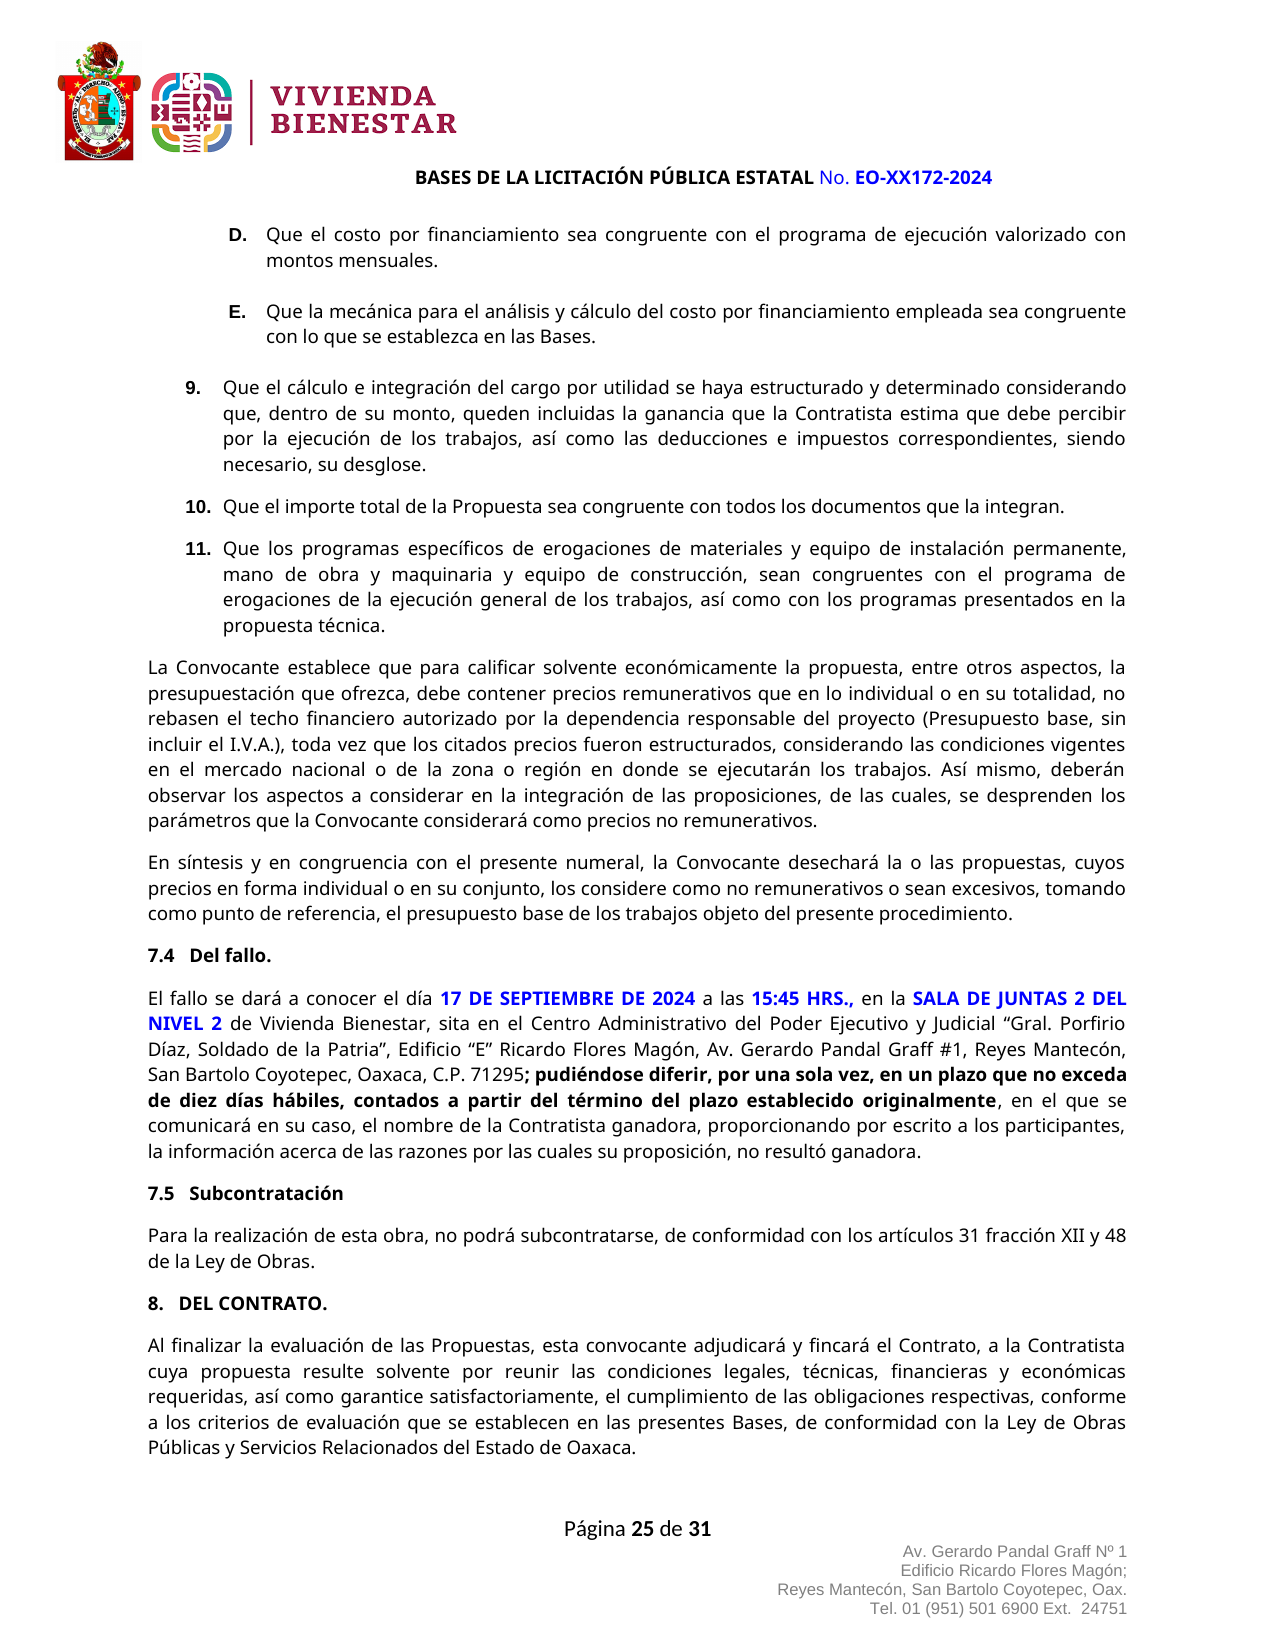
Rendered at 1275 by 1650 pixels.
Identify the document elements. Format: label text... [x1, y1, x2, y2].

list Que el importe total de la Propuesta sea congruente con todos los documentos que la integran. [185, 493, 1127, 519]
text Para la realización de esta obra, no podrá subcontratarse, de conformidad con los artículos 31 fracción XII y 48 de la Ley de Obras. [148, 1222, 1127, 1273]
text El fallo se dará a conocer el día 17 DE SEPTIEMBRE DE 2024 a las 15:45 HRS., en la SALA DE JUNTAS 2 DEL NIVEL 2 de Vivienda Bienestar, sita en el Centro Administrativo del Poder Ejecutivo y Judicial “Gral. Porfirio Díaz, Soldado de la Patria”, Edificio “E” Ricardo Flores Magón, Av. Gerardo Pandal Graff #1, Reyes Mantecón, San Bartolo Coyotepec, Oaxaca, C.P. 71295; pudiéndose diferir, por una sola vez, en un plazo que no exceda de diez días hábiles, contados a partir del término del plazo establecido originalmente, en el que se comunicará en su caso, el nombre de la Contratista ganadora, proporcionando por escrito a los participantes, la información acerca de las razones por las cuales su proposición, no resultó ganadora. [148, 985, 1127, 1164]
text En síntesis y en congruencia con el presente numeral, la Convocante desechará la o las propuestas, cuyos precios en forma individual o en su conjunto, los considere como no remunerativos o sean excesivos, tomando como punto de referencia, el presupuesto base de los trabajos objeto del presente procedimiento. [148, 849, 1127, 926]
text 8. DEL CONTRATO. [148, 1290, 1127, 1316]
picture [55, 41, 143, 163]
text 7.5 Subcontratación [148, 1180, 1127, 1206]
list Que el costo por financiamiento sea congruente con el programa de ejecución valorizado con montos mensuales. [228, 221, 1127, 272]
text 7.4 Del fallo. [148, 943, 1127, 968]
picture [147, 64, 473, 161]
list Que el cálculo e integración del cargo por utilidad se haya estructurado y determinado considerando que, dentro de su monto, queden incluidas la ganancia que la Contratista estima que debe percibir por la ejecución de los trabajos, así como las deducciones e impuestos correspondientes, siendo necesario, su desglose. [185, 374, 1127, 477]
list Que la mecánica para el análisis y cálculo del costo por financiamiento empleada sea congruente con lo que se establezca en las Bases. [228, 298, 1127, 349]
list Que los programas específicos de erogaciones de materiales y equipo de instalación permanente, mano de obra y maquinaria y equipo de construcción, sean congruentes con el programa de erogaciones de la ejecución general de los trabajos, así como con los programas presentados en la propuesta técnica. [185, 536, 1127, 638]
text Al finalizar la evaluación de las Propuestas, esta convocante adjudicará y fincará el Contrato, a la Contratista cuya propuesta resulte solvente por reunir las condiciones legales, técnicas, financieras y económicas requeridas, así como garantice satisfactoriamente, el cumplimiento de las obligaciones respectivas, conforme a los criterios de evaluación que se establecen en las presentes Bases, de conformidad con la Ley de Obras Públicas y Servicios Relacionados del Estado de Oaxaca. [148, 1332, 1127, 1460]
text La Convocante establece que para calificar solvente económicamente la propuesta, entre otros aspectos, la presupuestación que ofrezca, debe contener precios remunerativos que en lo individual o en su totalidad, no rebasen el techo financiero autorizado por la dependencia responsable del proyecto (Presupuesto base, sin incluir el I.V.A.), toda vez que los citados precios fueron estructurados, considerando las condiciones vigentes en el mercado nacional o de la zona o región en donde se ejecutarán los trabajos. Así mismo, deberán observar los aspectos a considerar en la integración de las proposiciones, de las cuales, se desprenden los parámetros que la Convocante considerará como precios no remunerativos. [148, 654, 1127, 833]
